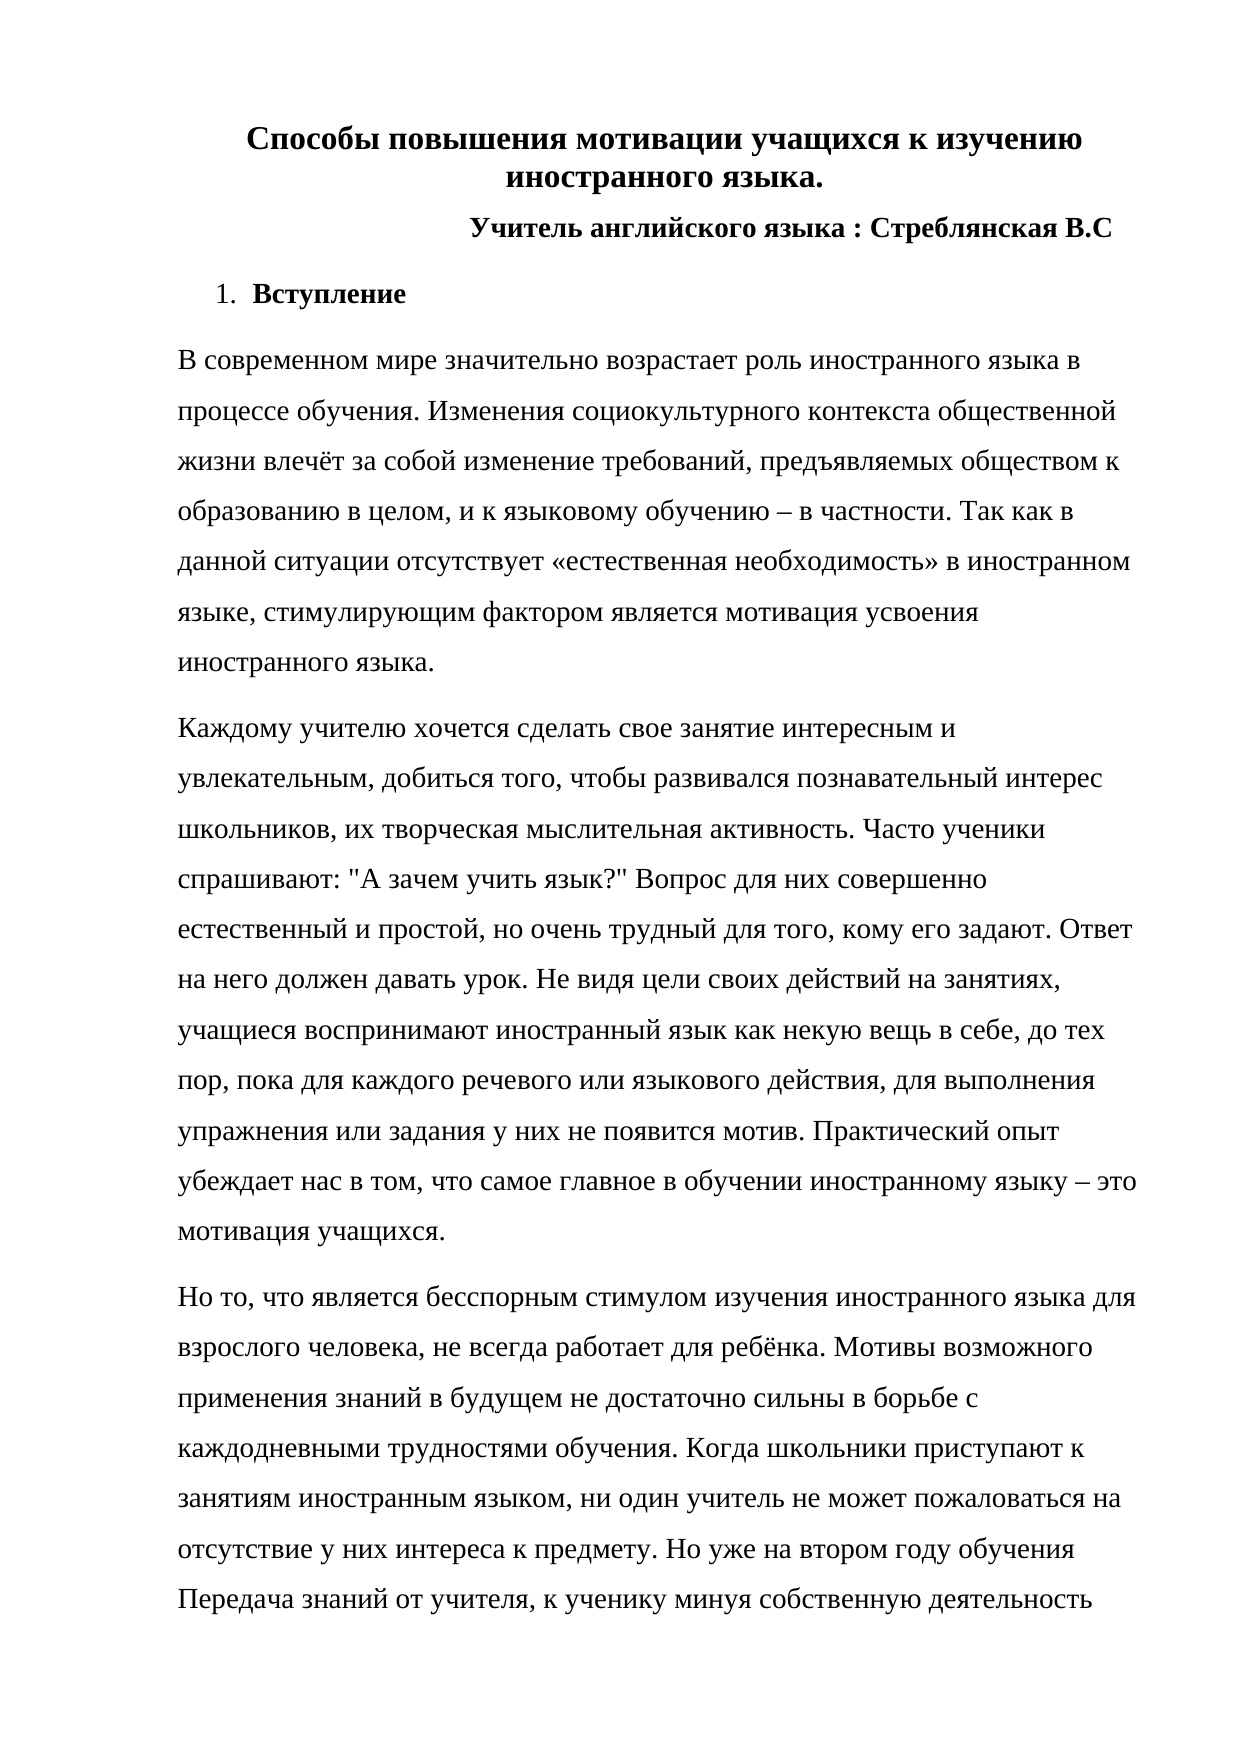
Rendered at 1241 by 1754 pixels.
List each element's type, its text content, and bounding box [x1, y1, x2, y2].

text Способы повышения мотивации учащихся к изучению иностранного языка. [177, 118, 1152, 195]
list Вступление [215, 276, 1152, 310]
text В современном мире значительно возрастает роль иностранного языка в процессе обучения. Изменения социокультурного контекста общественной жизни влечёт за собой изменение требований, предъявляемых обществом к образованию в целом, и к языковому обучению – в частности. Так как в данной ситуации отсутствует «естественная необходимость» в иностранном языке, стимулирующим фактором является мотивация усвоения иностранного языка. [177, 342, 1152, 678]
text Учитель английского языка : Стреблянская В.С [177, 210, 1152, 244]
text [177, 1279, 1152, 1614]
text Каждому учителю хочется сделать свое занятие интересным и увлекательным, добиться того, чтобы развивался познавательный интерес школьников, их творческая мыслительная активность. Часто ученики спрашивают: "А зачем учить язык?" Вопрос для них совершенно естественный и простой, но очень трудный для того, кому его задают. Ответ на него должен давать урок. Не видя цели своих действий на занятиях, учащиеся воспринимают иностранный язык как некую вещь в себе, до тех пор, пока для каждого речевого или языкового действия, для выполнения упражнения или задания у них не появится мотив. Практический опыт убеждает нас в том, что самое главное в обучении иностранному языку – это мотивация учащихся. [177, 710, 1152, 1247]
